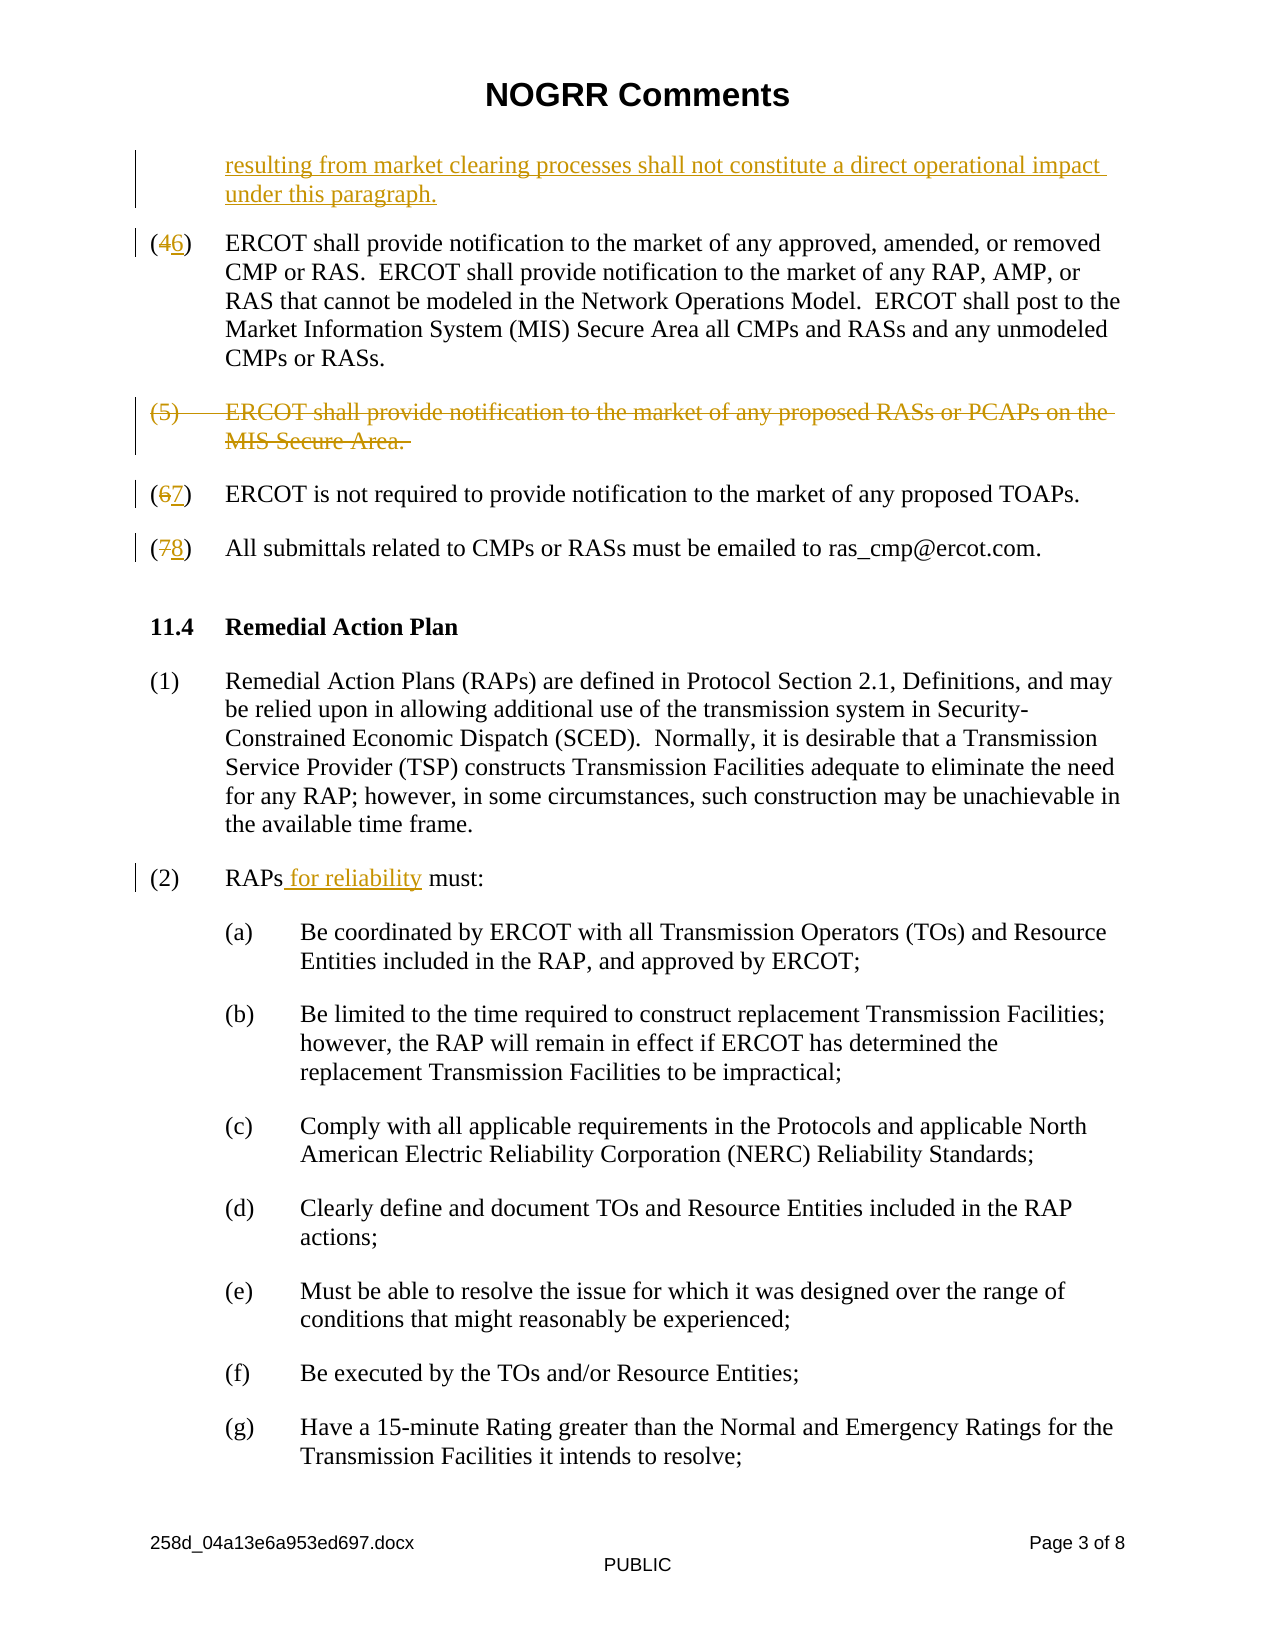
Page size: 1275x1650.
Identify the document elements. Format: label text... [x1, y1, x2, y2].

text (a) Be coordinated by ERCOT with all Transmission Operators (TOs) and Resource Entities included in the RAP, and approved by ERCOT; [225, 917, 1125, 974]
text (b) Be limited to the time required to construct replacement Transmission Facilities; however, the RAP will remain in effect if ERCOT has determined the replacement Transmission Facilities to be impractical; [225, 999, 1125, 1086]
text (g) Have a 15-minute Rating greater than the Normal and Emergency Ratings for the Transmission Facilities it intends to resolve; [225, 1412, 1125, 1469]
text (2) RAPs must: [150, 863, 1125, 892]
text () ERCOT is not required to provide notification to the market of any proposed TOAPs. [150, 479, 1125, 508]
text (c) Comply with all applicable requirements in the Protocols and applicable North American Electric Reliability Corporation (NERC) Reliability Standards; [225, 1111, 1125, 1168]
text (1) Remedial Action Plans (RAPs) are defined in Protocol Section 2.1, Definitions, and may be relied upon in allowing additional use of the transmission system in Security-Constrained Economic Dispatch (SCED). Normally, it is desirable that a Transmission Service Provider (TSP) constructs Transmission Facilities adequate to eliminate the need for any RAP; however, in some circumstances, such construction may be unachievable in the available time frame. [150, 666, 1125, 838]
text () ERCOT shall provide notification to the market of any approved, amended, or removed CMP or RAS. ERCOT shall provide notification to the market of any RAP, AMP, or RAS that cannot be modeled in the Network Operations Model. ERCOT shall post to the Market Information System (MIS) Secure Area all CMPs and RASs and any unmodeled CMPs or RASs. [150, 228, 1125, 372]
text (d) Clearly define and document TOs and Resource Entities included in the RAP actions; [225, 1193, 1125, 1251]
text (e) Must be able to resolve the issue for which it was designed over the range of conditions that might reasonably be experienced; [225, 1276, 1125, 1333]
text (f) Be executed by the TOs and/or Resource Entities; [225, 1358, 1125, 1387]
text 11.4 Remedial Action Plan [150, 612, 1125, 641]
text () All submittals related to CMPs or RASs must be emailed to ras_cmp@ercot.com. [150, 533, 1125, 562]
